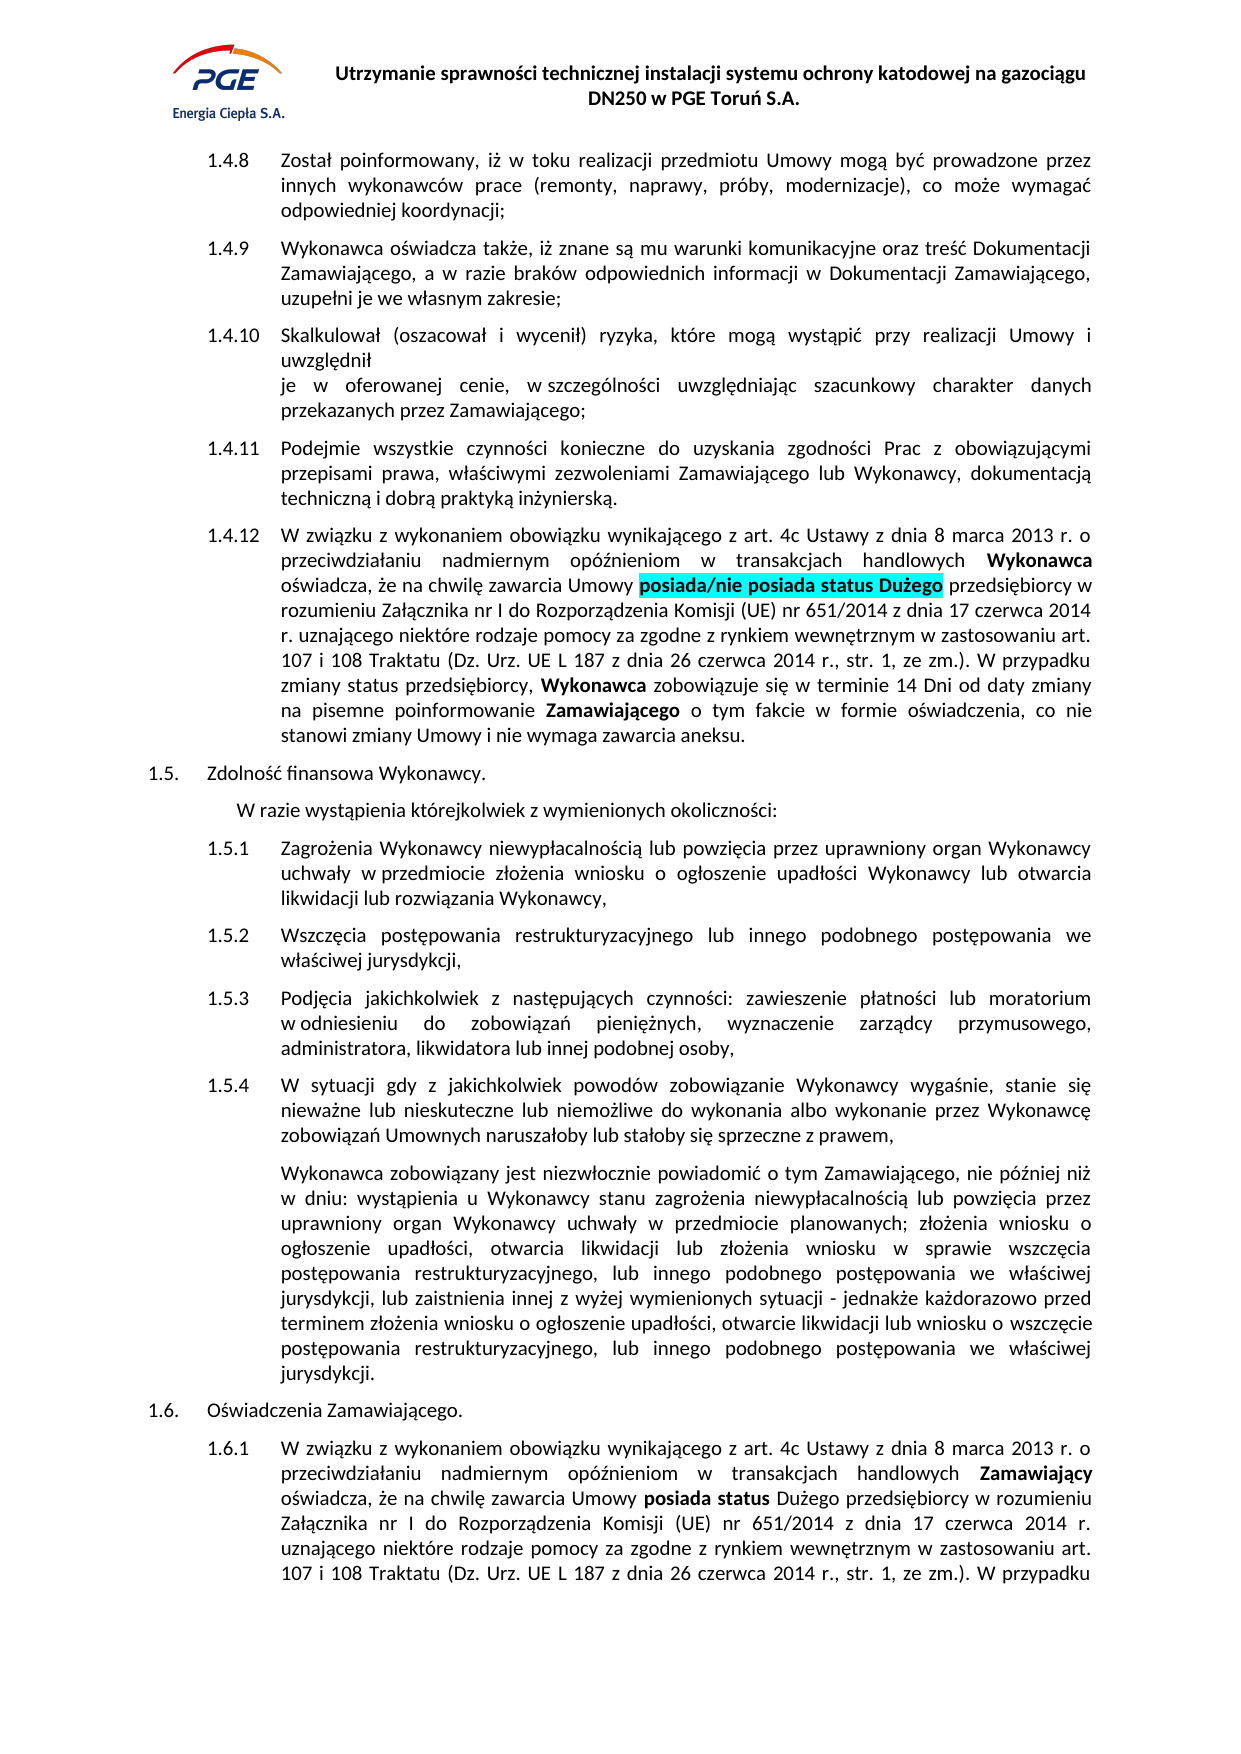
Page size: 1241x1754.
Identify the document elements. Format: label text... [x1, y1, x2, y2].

subtitle Oświadczenia Zamawiającego. [148, 1398, 1092, 1423]
subtitle W sytuacji gdy z jakichkolwiek powodów zobowiązanie Wykonawcy wygaśnie, stanie się nieważne lub nieskuteczne lub niemożliwe do wykonania albo wykonanie przez Wykonawcę zobowiązań Umownych naruszałoby lub stałoby się sprzeczne z prawem, [207, 1073, 1092, 1148]
picture [147, 24, 308, 147]
list Podejmie wszystkie czynności konieczne do uzyskania zgodności Prac z obowiązującymi przepisami prawa, właściwymi zezwoleniami Zamawiającego lub Wykonawcy, dokumentacją techniczną i dobrą praktyką inżynierską. [207, 435, 1092, 510]
subtitle Podjęcia jakichkolwiek z następujących czynności: zawieszenie płatności lub moratorium w odniesieniu do zobowiązań pieniężnych, wyznaczenie zarządcy przymusowego, administratora, likwidatora lub innej podobnej osoby, [207, 985, 1092, 1060]
list Zdolność finansowa Wykonawcy. [148, 760, 1092, 785]
list Skalkulował (oszacował i wycenił) ryzyka, które mogą wystąpić przy realizacji Umowy i uwzględnił je w oferowanej cenie, w szczególności uwzględniając szacunkowy charakter danych przekazanych przez Zamawiającego; [207, 323, 1092, 423]
list W razie wystąpienia którejkolwiek z wymienionych okoliczności: [236, 798, 1092, 823]
list Wykonawca oświadcza także, iż znane są mu warunki komunikacyjne oraz treść Dokumentacji Zamawiającego, a w razie braków odpowiednich informacji w Dokumentacji Zamawiającego, uzupełni je we własnym zakresie; [207, 235, 1092, 310]
subtitle Wykonawca zobowiązany jest niezwłocznie powiadomić o tym Zamawiającego, nie później niż w dniu: wystąpienia u Wykonawcy stanu zagrożenia niewypłacalnością lub powzięcia przez uprawniony organ Wykonawcy uchwały w przedmiocie planowanych; złożenia wniosku o ogłoszenie upadłości, otwarcia likwidacji lub złożenia wniosku w sprawie wszczęcia postępowania restrukturyzacyjnego, lub innego podobnego postępowania we właściwej jurysdykcji, lub zaistnienia innej z wyżej wymienionych sytuacji - jednakże każdorazowo przed terminem złożenia wniosku o ogłoszenie upadłości, otwarcie likwidacji lub wniosku o wszczęcie postępowania restrukturyzacyjnego, lub innego podobnego postępowania we właściwej jurysdykcji. [281, 1160, 1092, 1385]
list W związku z wykonaniem obowiązku wynikającego z art. 4c Ustawy z dnia 8 marca 2013 r. o przeciwdziałaniu nadmiernym opóźnieniom w transakcjach handlowych Wykonawca oświadcza, że na chwilę zawarcia Umowy posiada/nie posiada status Dużego przedsiębiorcy w rozumieniu Załącznika nr I do Rozporządzenia Komisji (UE) nr 651/2014 z dnia 17 czerwca 2014 r. uznającego niektóre rodzaje pomocy za zgodne z rynkiem wewnętrznym w zastosowaniu art. 107 i 108 Traktatu (Dz. Urz. UE L 187 z dnia 26 czerwca 2014 r., str. 1, ze zm.). W przypadku zmiany status przedsiębiorcy, Wykonawca zobowiązuje się w terminie 14 Dni od daty zmiany na pisemne poinformowanie Zamawiającego o tym fakcie w formie oświadczenia, co nie stanowi zmiany Umowy i nie wymaga zawarcia aneksu. [207, 523, 1092, 748]
list Został poinformowany, iż w toku realizacji przedmiotu Umowy mogą być prowadzone przez innych wykonawców prace (remonty, naprawy, próby, modernizacje), co może wymagać odpowiedniej koordynacji; [207, 148, 1092, 223]
subtitle Zagrożenia Wykonawcy niewypłacalnością lub powzięcia przez uprawniony organ Wykonawcy uchwały w przedmiocie złożenia wniosku o ogłoszenie upadłości Wykonawcy lub otwarcia likwidacji lub rozwiązania Wykonawcy, [207, 835, 1092, 910]
subtitle Wszczęcia postępowania restrukturyzacyjnego lub innego podobnego postępowania we właściwej jurysdykcji, [207, 923, 1092, 973]
